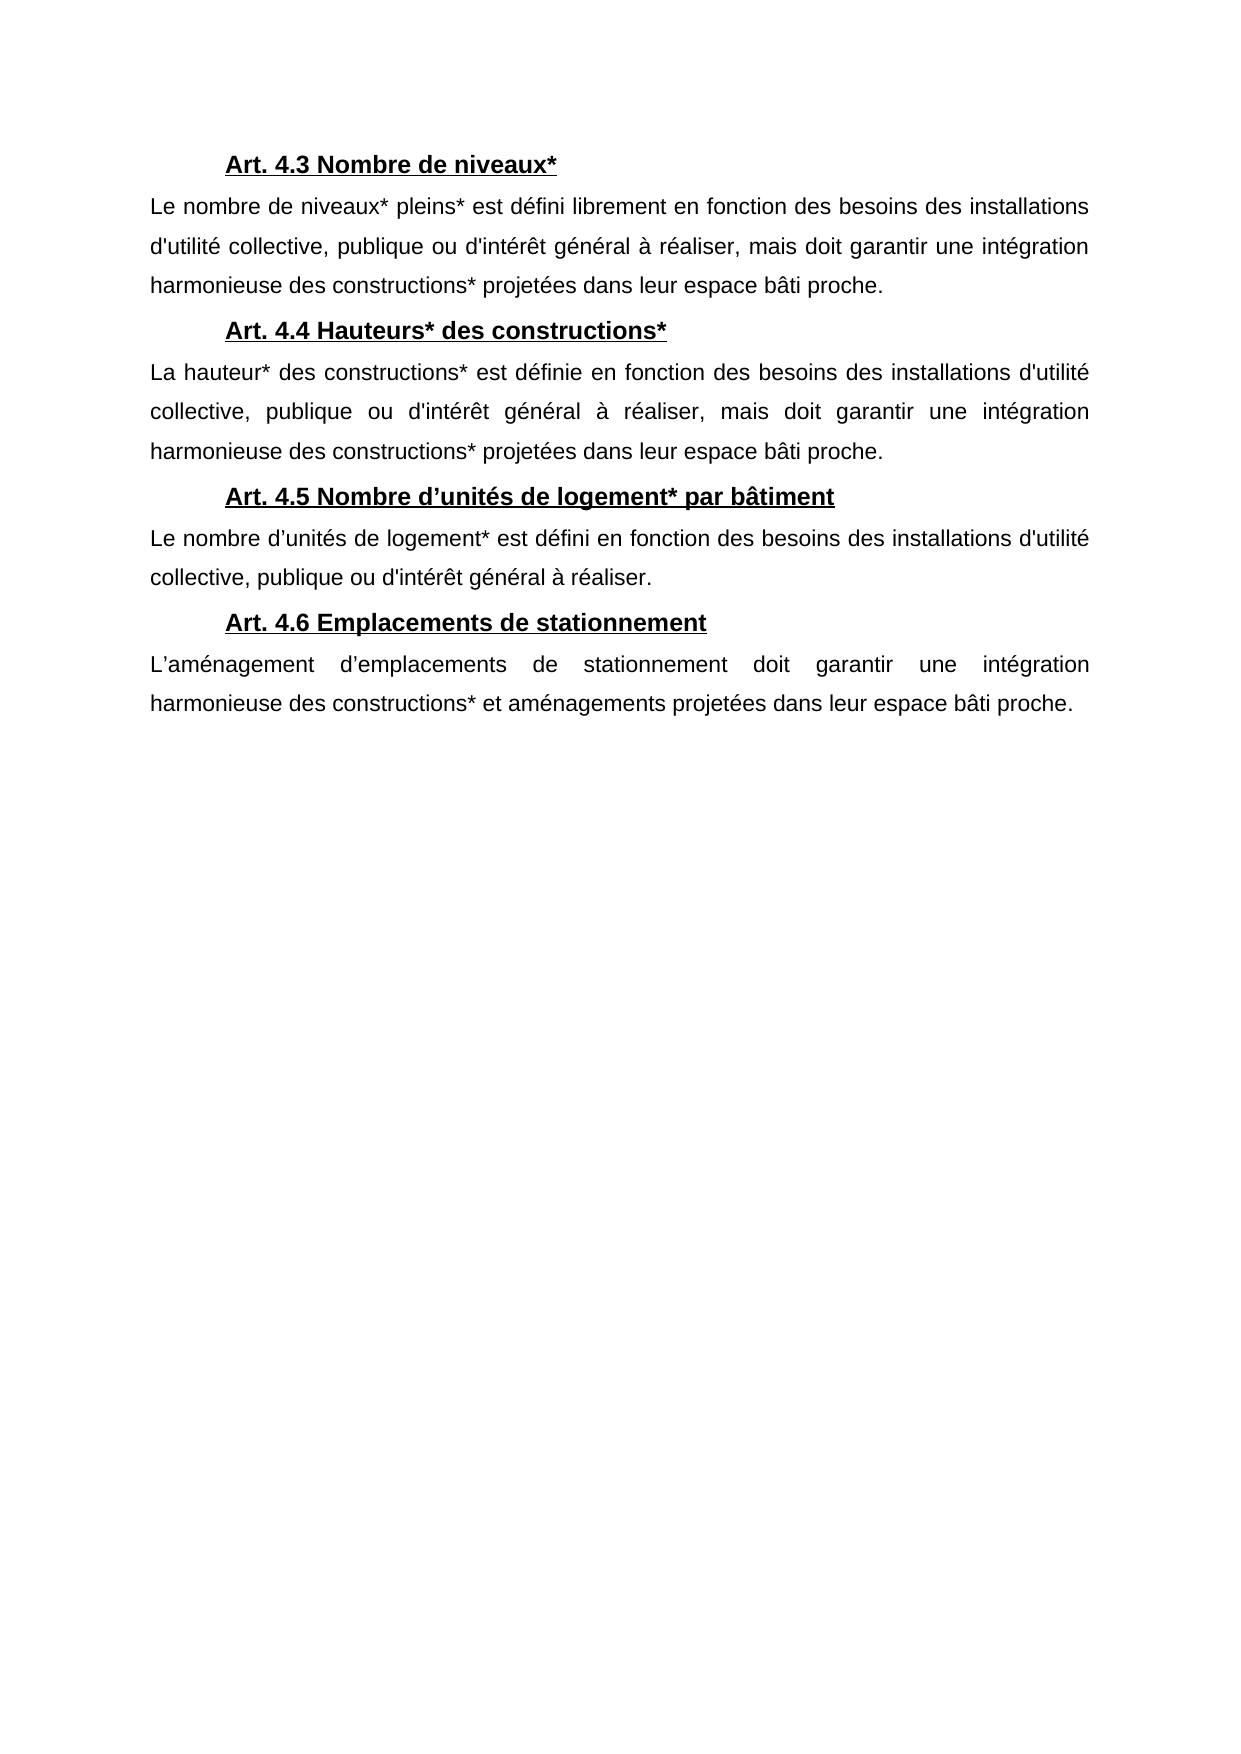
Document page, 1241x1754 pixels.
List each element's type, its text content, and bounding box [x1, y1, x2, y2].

subtitle Art. 4.3 Nombre de niveaux* [225, 150, 1090, 179]
text La hauteur* des constructions* est définie en fonction des besoins des installations d'utilité collective, publique ou d'intérêt général à réaliser, mais doit garantir une intégration harmonieuse des constructions* projetées dans leur espace bâti proche. [150, 359, 1090, 464]
subtitle Art. 4.5 Nombre d’unités de logement* par bâtiment [225, 481, 1090, 510]
text Le nombre d’unités de logement* est défini en fonction des besoins des installations d'utilité collective, publique ou d'intérêt général à réaliser. [150, 524, 1090, 590]
text L’aménagement d’emplacements de stationnement doit garantir une intégration harmonieuse des constructions* et aménagements projetées dans leur espace bâti proche. [150, 651, 1090, 717]
text Le nombre de niveaux* pleins* est défini librement en fonction des besoins des installations d'utilité collective, publique ou d'intérêt général à réaliser, mais doit garantir une intégration harmonieuse des constructions* projetées dans leur espace bâti proche. [150, 193, 1090, 298]
subtitle Art. 4.4 Hauteurs* des constructions* [225, 316, 1090, 344]
subtitle Art. 4.6 Emplacements de stationnement [225, 608, 1090, 636]
